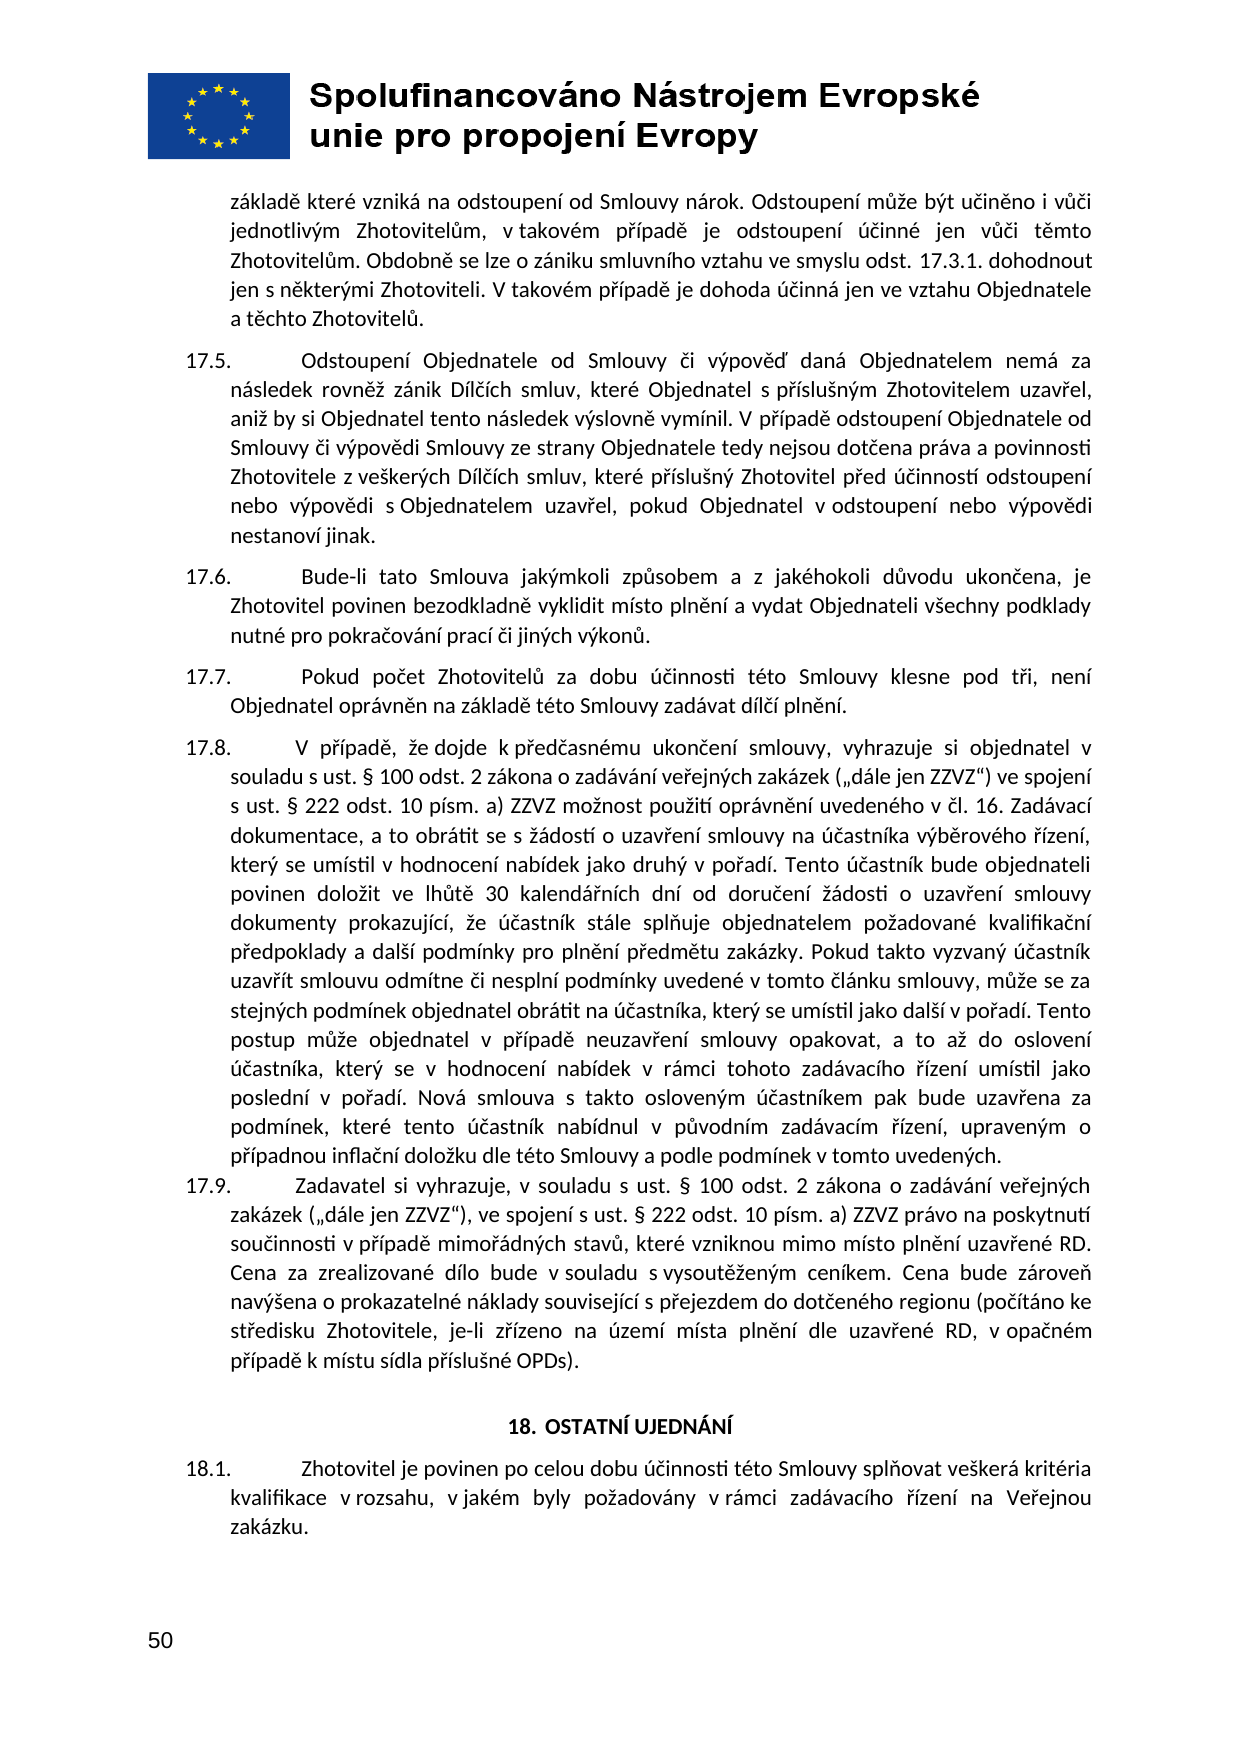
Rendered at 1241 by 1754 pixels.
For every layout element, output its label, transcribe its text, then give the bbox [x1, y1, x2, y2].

list Zadavatel si vyhrazuje, v souladu s ust. § 100 odst. 2 zákona o zadávání veřejných zakázek („dále jen ZZVZ“), ve spojení s ust. § 222 odst. 10 písm. a) ZZVZ právo na poskytnutí součinnosti v případě mimořádných stavů, které vzniknou mimo místo plnění uzavřené RD. Cena za zrealizované dílo bude v souladu s vysoutěženým ceníkem. Cena bude zároveň navýšena o prokazatelné náklady související s přejezdem do dotčeného regionu (počítáno ke středisku Zhotovitele, je-li zřízeno na území místa plnění dle uzavřené RD, v opačném případě k místu sídla příslušné OPDs). [185, 1170, 1093, 1374]
list Pokud počet Zhotovitelů za dobu účinnosti této Smlouvy klesne pod tři, není Objednatel oprávněn na základě této Smlouvy zadávat dílčí plnění. [185, 661, 1093, 720]
list Bude-li tato Smlouva jakýmkoli způsobem a z jakéhokoli důvodu ukončena, je Zhotovitel povinen bezodkladně vyklidit místo plnění a vydat Objednateli všechny podklady nutné pro pokračování prací či jiných výkonů. [185, 561, 1093, 649]
picture [147, 73, 991, 160]
list Zhotovitel je povinen po celou dobu účinnosti této Smlouvy splňovat veškerá kritéria kvalifikace v rozsahu, v jakém byly požadovány v rámci zadávacího řízení na Veřejnou zakázku. [185, 1453, 1093, 1541]
list Ostatní ujednání [148, 1411, 1093, 1441]
list V případě, že dojde k předčasnému ukončení smlouvy, vyhrazuje si objednatel v souladu s ust. § 100 odst. 2 zákona o zadávání veřejných zakázek („dále jen ZZVZ“) ve spojení s ust. § 222 odst. 10 písm. a) ZZVZ možnost použití oprávnění uvedeného v čl. 16. Zadávací dokumentace, a to obrátit se s žádostí o uzavření smlouvy na účastníka výběrového řízení, který se umístil v hodnocení nabídek jako druhý v pořadí. Tento účastník bude objednateli povinen doložit ve lhůtě 30 kalendářních dní od doručení žádosti o uzavření smlouvy dokumenty prokazující, že účastník stále splňuje objednatelem požadované kvalifikační předpoklady a další podmínky pro plnění předmětu zakázky. Pokud takto vyzvaný účastník uzavřít smlouvu odmítne či nesplní podmínky uvedené v tomto článku smlouvy, může se za stejných podmínek objednatel obrátit na účastníka, který se umístil jako další v pořadí. Tento postup může objednatel v případě neuzavření smlouvy opakovat, a to až do oslovení účastníka, který se v hodnocení nabídek v rámci tohoto zadávacího řízení umístil jako poslední v pořadí. Nová smlouva s takto osloveným účastníkem pak bude uzavřena za podmínek, které tento účastník nabídnul v původním zadávacím řízení, upraveným o případnou inflační doložku dle této Smlouvy a podle podmínek v tomto uvedených. [185, 732, 1093, 1170]
list Odstoupení Objednatele od Smlouvy či výpověď daná Objednatelem nemá za následek rovněž zánik Dílčích smluv, které Objednatel s příslušným Zhotovitelem uzavřel, aniž by si Objednatel tento následek výslovně vymínil. V případě odstoupení Objednatele od Smlouvy či výpovědi Smlouvy ze strany Objednatele tedy nejsou dotčena práva a povinnosti Zhotovitele z veškerých Dílčích smluv, které příslušný Zhotovitel před účinností odstoupení nebo výpovědi s Objednatelem uzavřel, pokud Objednatel v odstoupení nebo výpovědi nestanoví jinak. [185, 345, 1093, 549]
